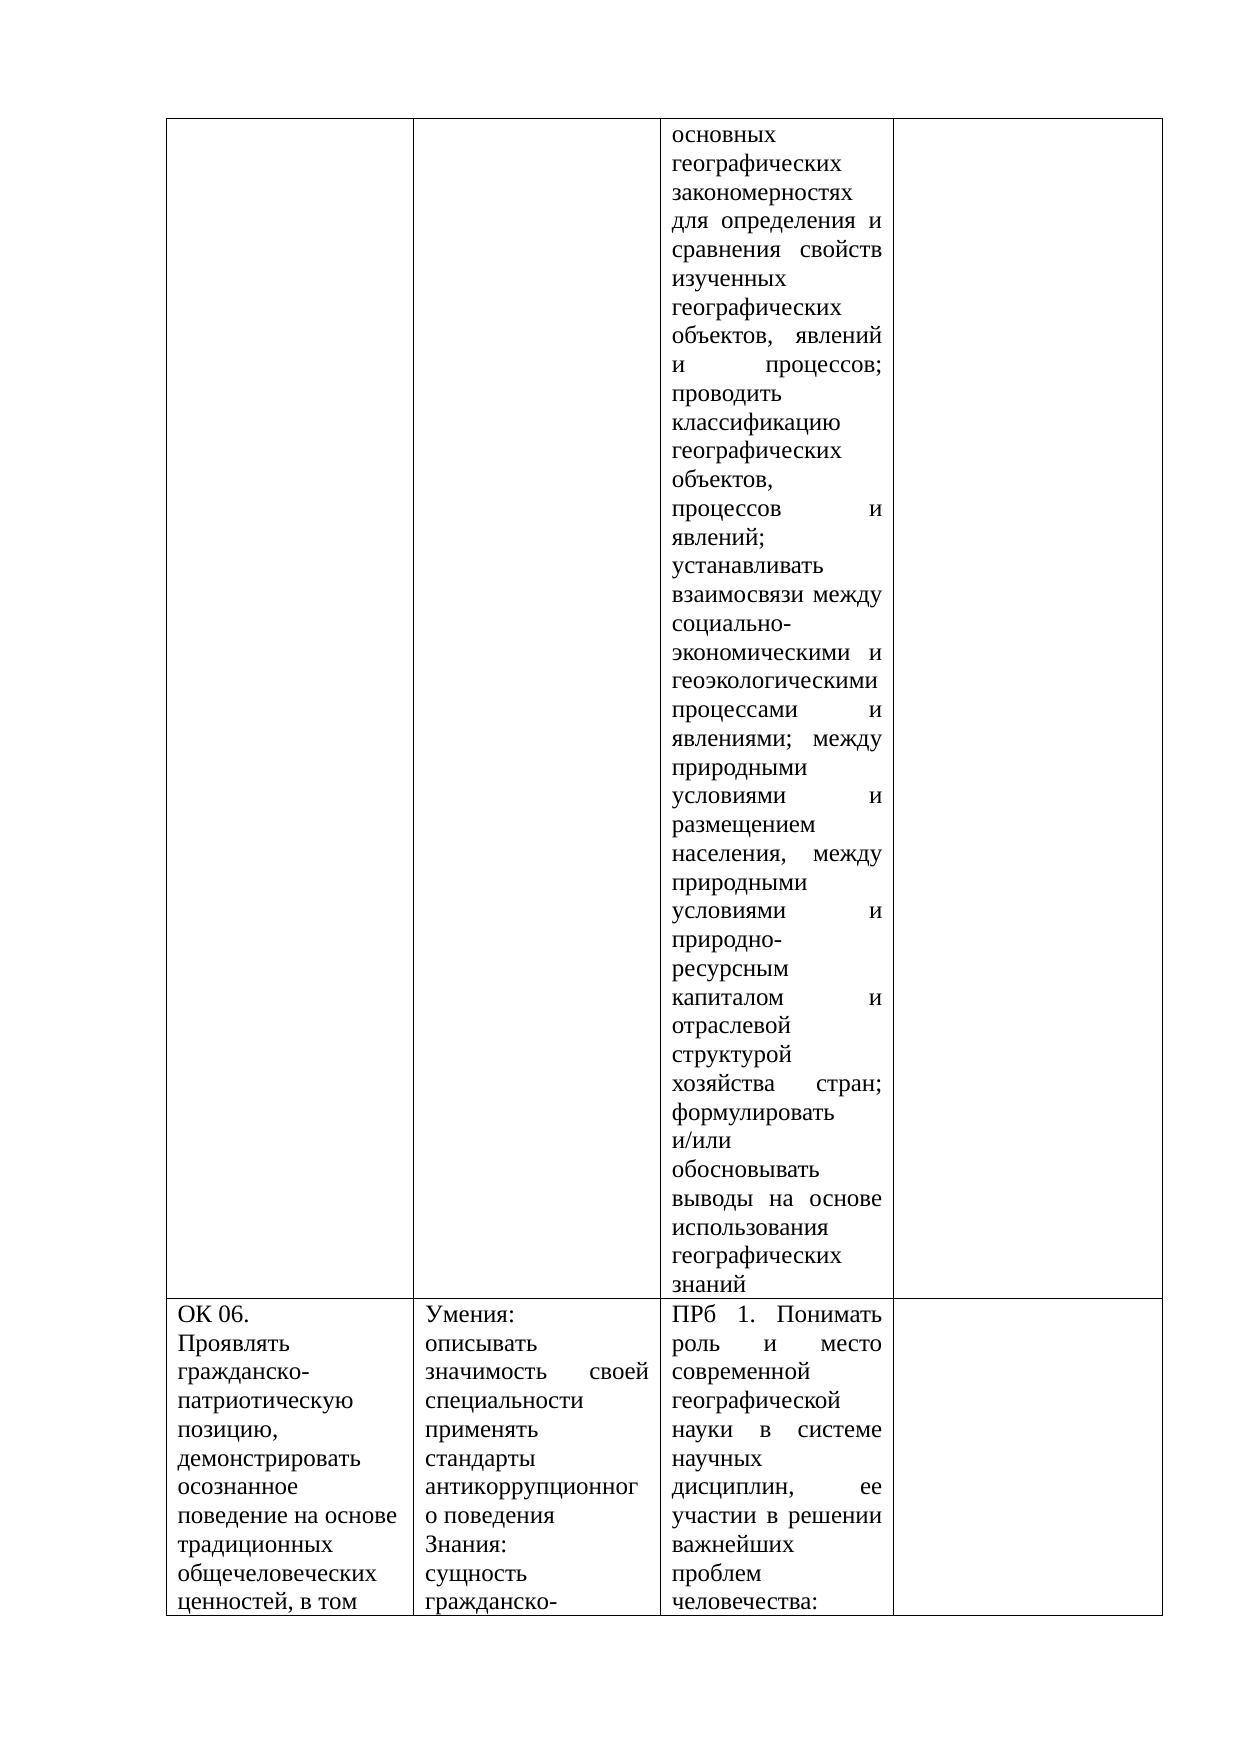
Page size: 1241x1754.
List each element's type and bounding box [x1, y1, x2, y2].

table_cell [661, 1299, 893, 1615]
table_cell [894, 119, 1162, 1298]
table_cell [661, 119, 893, 1298]
table_cell [167, 1299, 413, 1615]
table_cell [167, 119, 413, 1298]
table_cell [894, 1299, 1162, 1615]
table_cell [414, 119, 660, 1298]
table_cell [414, 1299, 660, 1615]
